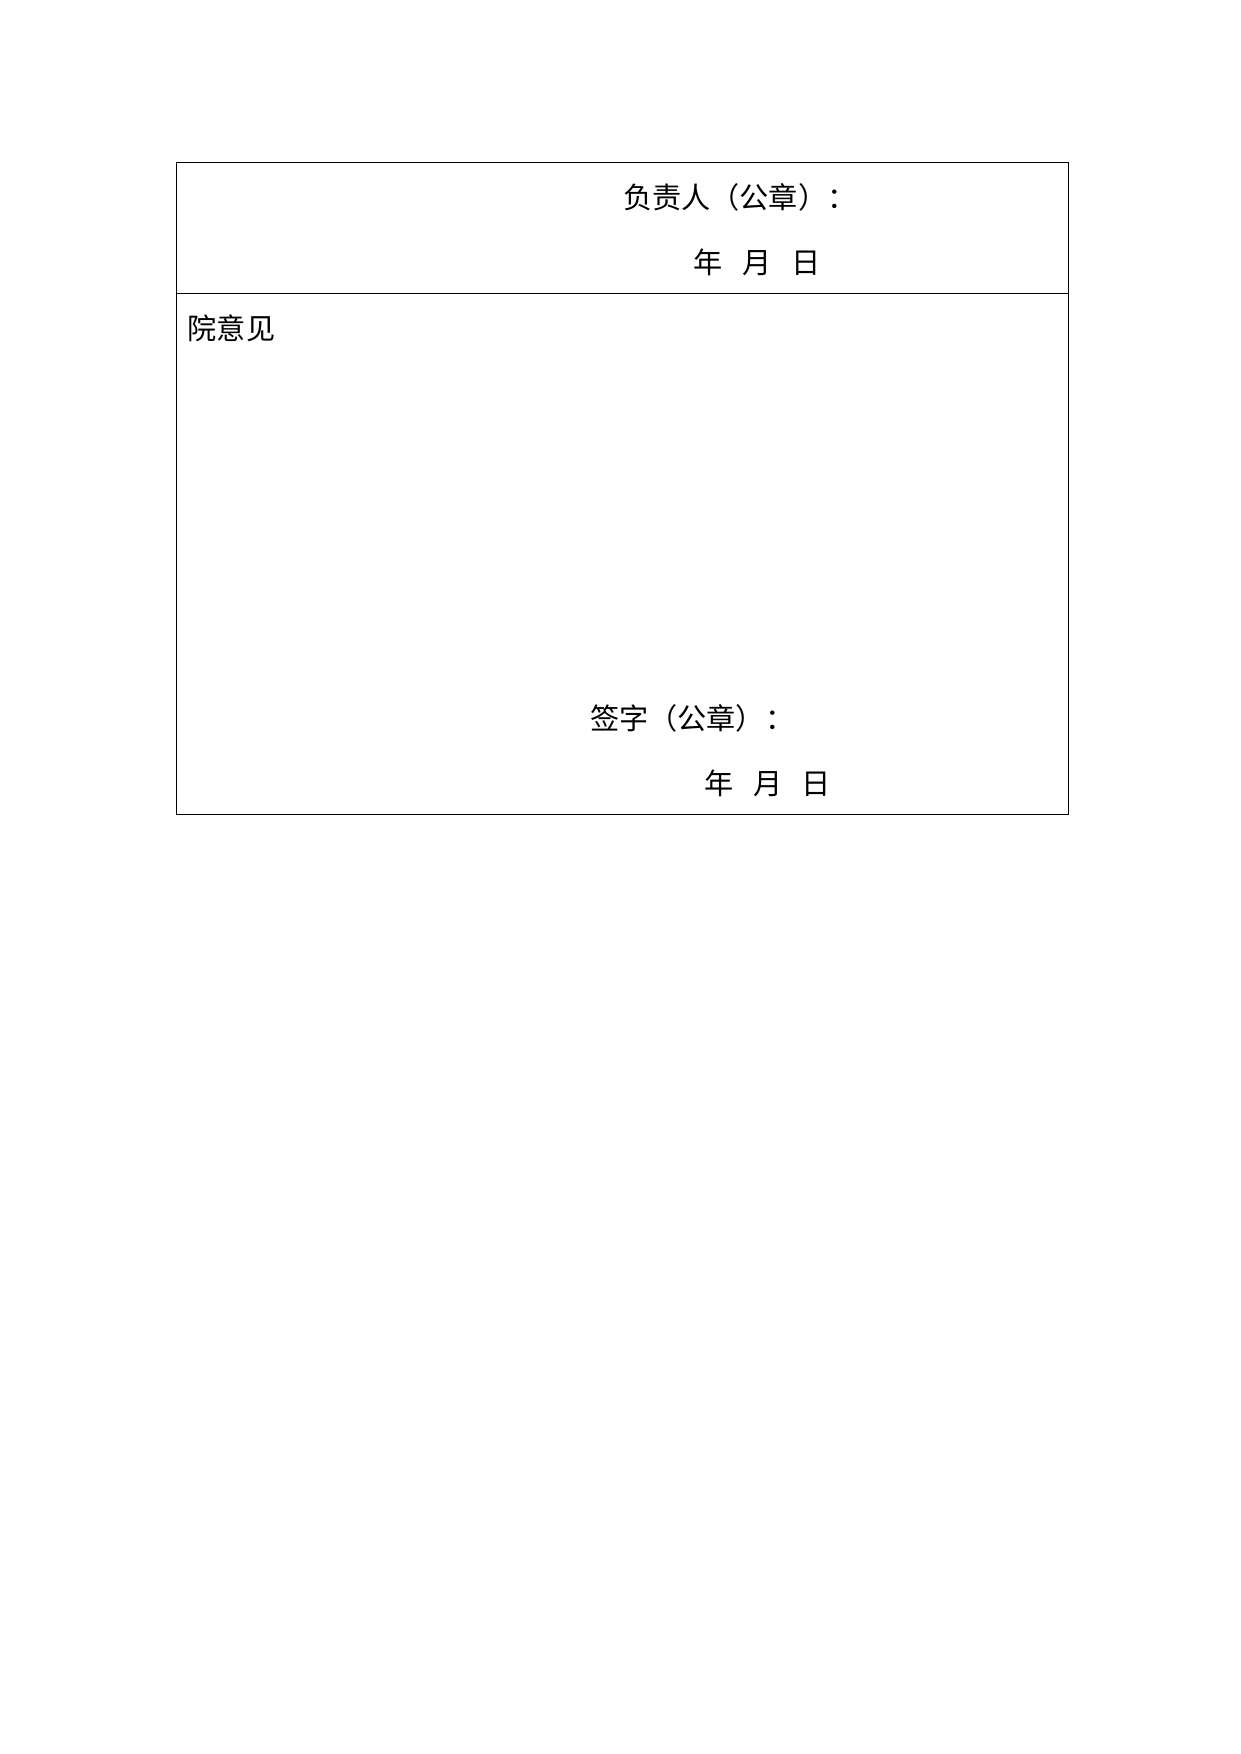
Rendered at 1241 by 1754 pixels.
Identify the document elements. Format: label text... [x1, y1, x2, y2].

table_cell 院意见 签字（公章）： 年 月 日 [177, 294, 1068, 814]
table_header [177, 163, 1068, 293]
